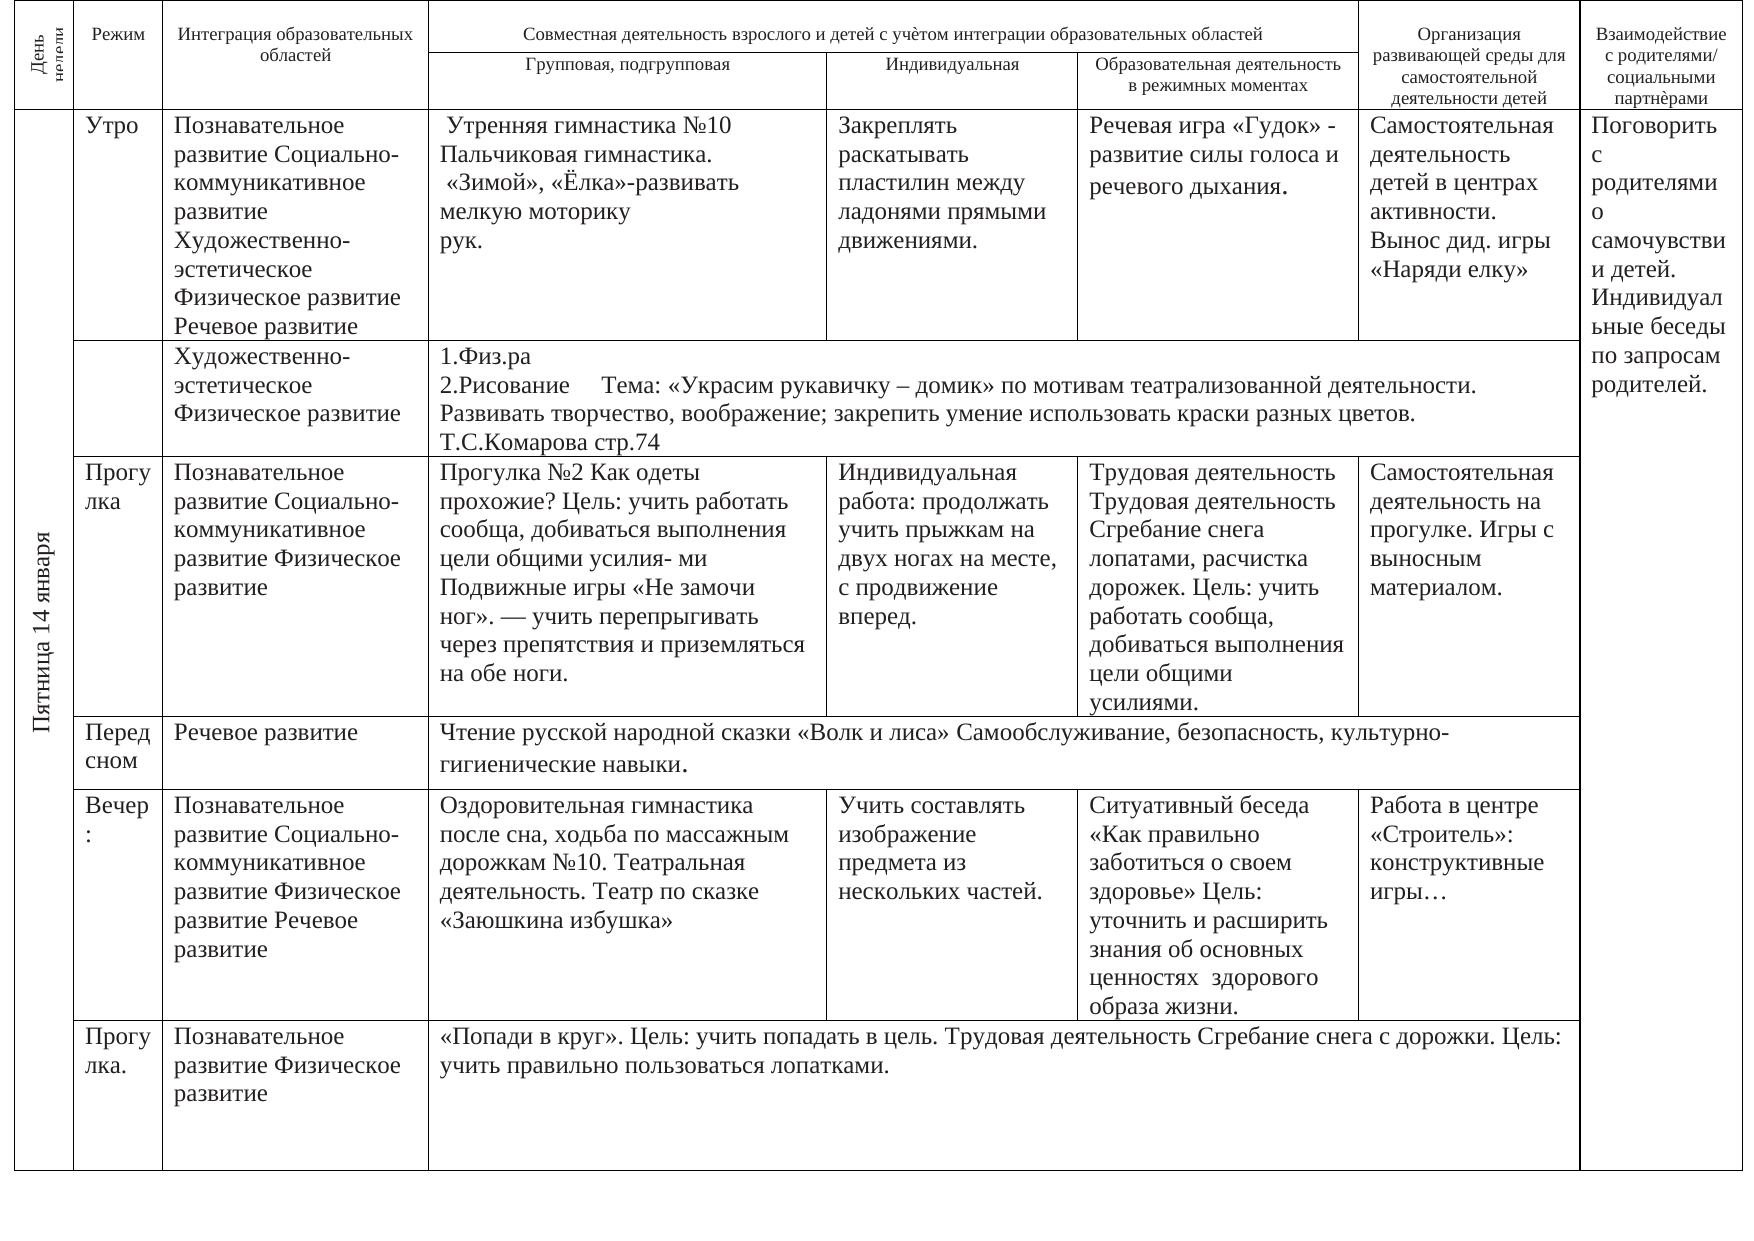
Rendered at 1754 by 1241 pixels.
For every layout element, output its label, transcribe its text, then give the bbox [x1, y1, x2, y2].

table_cell Индивидуальная [827, 53, 1077, 109]
table_cell Поговорить с родителями о самочувствии детей. Индивидуальные беседы по запросам родителей. [1581, 110, 1742, 1170]
table_cell Прогулка. [74, 1021, 162, 1170]
table_cell Познавательное развитие Социально- коммуникативное развитие Физическое развитие [163, 457, 428, 716]
table_cell День недели [15, 1, 73, 109]
table_cell Познавательное развитие Социально- коммуникативное развитие Физическое развитие Речевое развитие [163, 790, 428, 1020]
table_cell Вечер: [74, 790, 162, 1020]
table_cell Работа в центре «Строитель»: конструктивные игры… [1359, 790, 1579, 1020]
table_cell «Попади в круг». Цель: учить попадать в цель. Трудовая деятельность Сгребание снега с дорожки. Цель: учить правильно пользоваться лопатками. [429, 1021, 1579, 1170]
table_cell Прогулка [74, 457, 162, 716]
table_cell Самостоятельная деятельность детей в центрах активности. Вынос дид. игры «Наряди елку» [1359, 110, 1579, 340]
table_cell Образовательная деятельность в режимных моментах [1078, 53, 1358, 109]
table_cell Оздоровительная гимнастика после сна, ходьба по массажным дорожкам №10. Театральная деятельность. Театр по сказке «Заюшкина избушка» [429, 790, 826, 1020]
table_cell Утро [74, 110, 162, 340]
table_cell [74, 341, 162, 456]
table_cell Совместная деятельность взрослого и детей с учѐтом интеграции образовательных областей [429, 1, 1358, 52]
table_cell Закреплять раскатывать пластилин между ладонями прямыми движениями. [827, 110, 1077, 340]
table_cell Художественно- эстетическое Физическое развитие [163, 341, 428, 456]
table_cell Прогулка №2 Как одеты прохожие? Цель: учить работать сообща, добиваться выполнения цели общими усилия- ми Подвижные игры «Не замочи ног». — учить перепрыгивать через препятствия и приземляться на обе ноги. [429, 457, 826, 716]
table_cell Самостоятельная деятельность на прогулке. Игры с выносным материалом. [1359, 457, 1579, 716]
table_cell 1.Физ.ра 2.Рисование Тема: «Украсим рукавичку – домик» по мотивам театрализованной деятельности. Развивать творчество, воображение; закрепить умение использовать краски разных цветов. Т.С.Комарова стр.74 [429, 341, 1579, 456]
table_cell Режим [74, 1, 162, 109]
table_cell Интеграция образовательных областей [163, 1, 428, 109]
table_cell Организация развивающей среды для самостоятельной деятельности детей [1359, 1, 1579, 109]
table_cell Речевое развитие [163, 717, 428, 789]
table_cell Групповая, подгрупповая [429, 53, 826, 109]
table_cell Учить составлять изображение предмета из нескольких частей. [827, 790, 1077, 1020]
table_cell Ситуативный беседа «Как правильно заботиться о своем здоровье» Цель: уточнить и расширить знания об основных ценностях здорового образа жизни. [1078, 790, 1358, 1020]
table_cell Речевая игра «Гудок» - развитие силы голоса и речевого дыхания. [1078, 110, 1358, 340]
table_cell Утренняя гимнастика №10 Пальчиковая гимнастика. «Зимой», «Ёлка»-развивать мелкую моторику рук. [429, 110, 826, 340]
table_cell Взаимодействие с родителями/ социальными партнѐрами [1581, 1, 1742, 109]
table_cell Пятница 14 января [15, 110, 73, 1170]
table_cell Трудовая деятельность Трудовая деятельность Сгребание снега лопатами, расчистка дорожек. Цель: учить работать сообща, добиваться выполнения цели общими усилиями. [1078, 457, 1358, 716]
table_cell Перед сном [74, 717, 162, 789]
table_cell Индивидуальная работа: продолжать учить прыжкам на двух ногах на месте, с продвижение вперед. [827, 457, 1077, 716]
table_cell Познавательное развитие Социально- коммуникативное развитие Художественно- эстетическое Физическое развитие Речевое развитие [163, 110, 428, 340]
table_cell Чтение русской народной сказки «Волк и лиса» Самообслуживание, безопасность, культурно-гигиенические навыки. [429, 717, 1579, 789]
table_cell Познавательное развитие Физическое развитие [163, 1021, 428, 1170]
